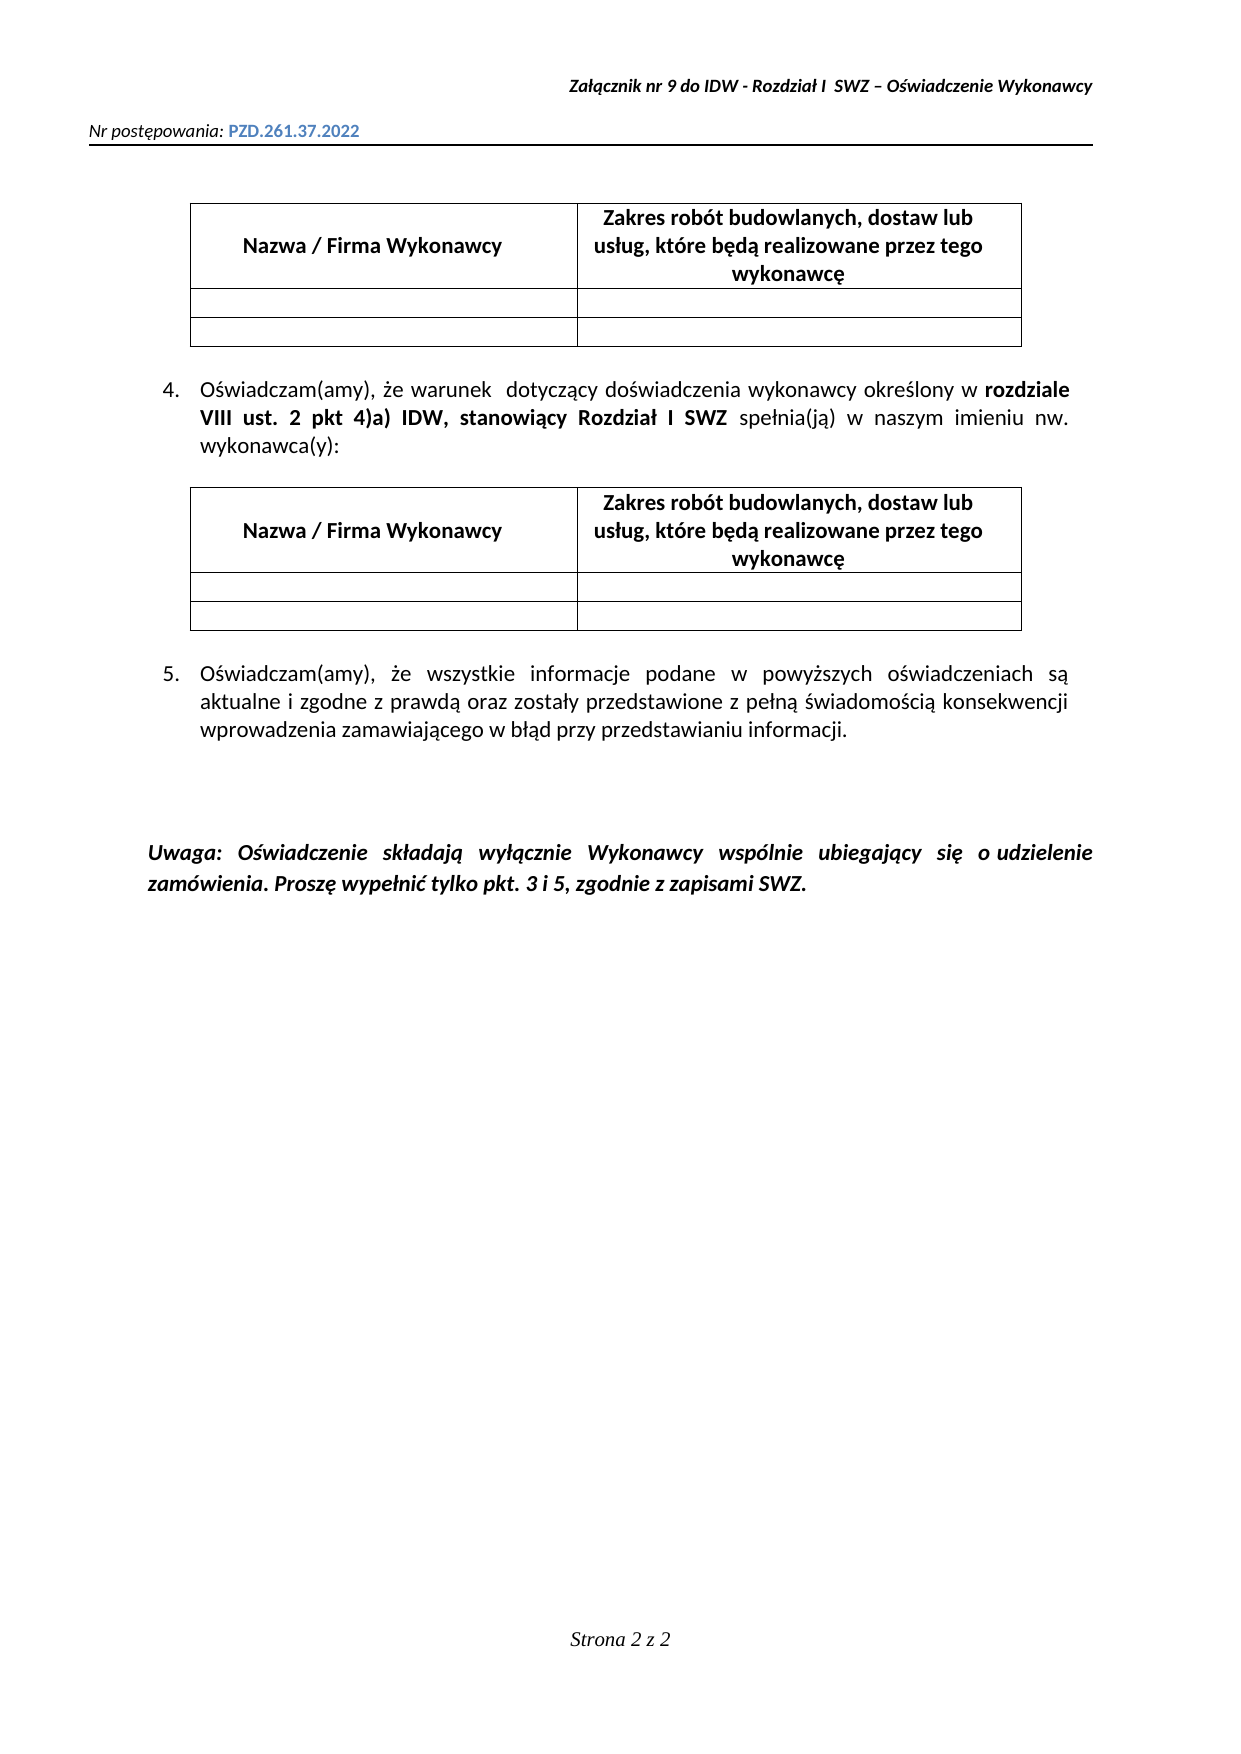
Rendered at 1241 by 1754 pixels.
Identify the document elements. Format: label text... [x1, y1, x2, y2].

table_cell [191, 318, 577, 346]
list Oświadczam(amy), że warunek dotyczący doświadczenia wykonawcy określony w rozdziale VIII ust. 2 pkt 4)a) IDW, stanowiący Rozdział I SWZ spełnia(ją) w naszym imieniu nw. wykonawca(y): [162, 375, 1070, 459]
table_cell [578, 602, 1021, 630]
table_header Zakres robót budowlanych, dostaw lub usług, które będą realizowane przez tego wykonawcę [578, 488, 1021, 572]
table_header Nazwa / Firma Wykonawcy [191, 204, 577, 287]
table_header Nazwa / Firma Wykonawcy [191, 488, 577, 572]
table_cell [191, 602, 577, 630]
table_cell [578, 289, 1021, 317]
text Uwaga: Oświadczenie składają wyłącznie Wykonawcy wspólnie ubiegający się o udzielenie zamówienia. Proszę wypełnić tylko pkt. 3 i 5, zgodnie z zapisami SWZ. [148, 838, 1093, 897]
table_cell [191, 289, 577, 317]
table_cell [578, 318, 1021, 346]
table_cell [191, 573, 577, 601]
list Oświadczam(amy), że wszystkie informacje podane w powyższych oświadczeniach są aktualne i zgodne z prawdą oraz zostały przedstawione z pełną świadomością konsekwencji wprowadzenia zamawiającego w błąd przy przedstawianiu informacji. [162, 659, 1070, 743]
table_header Zakres robót budowlanych, dostaw lub usług, które będą realizowane przez tego wykonawcę [578, 204, 1021, 287]
table_cell [578, 573, 1021, 601]
